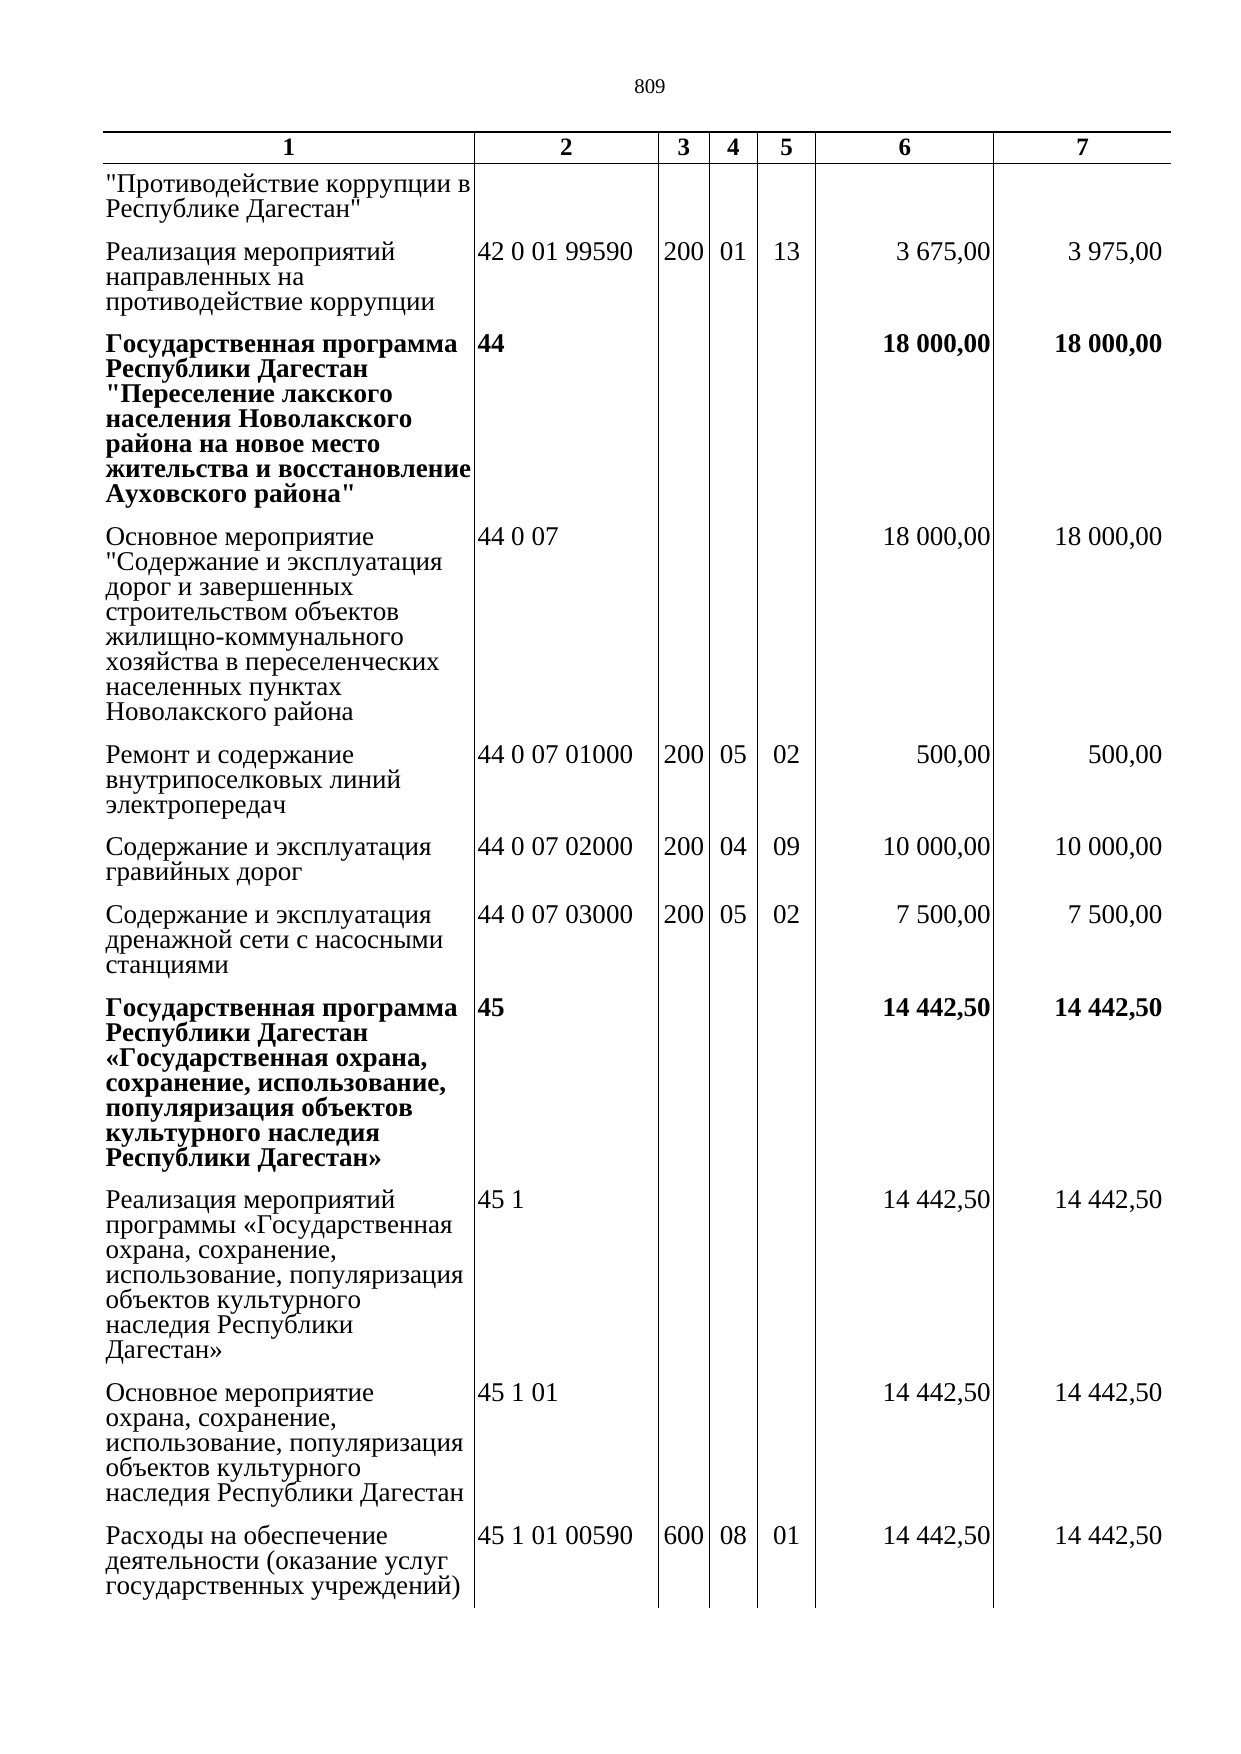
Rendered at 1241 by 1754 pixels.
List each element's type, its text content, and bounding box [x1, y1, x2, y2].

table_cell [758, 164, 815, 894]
table_header 2 [475, 133, 658, 163]
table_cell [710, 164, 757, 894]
table_header 1 [103, 133, 474, 163]
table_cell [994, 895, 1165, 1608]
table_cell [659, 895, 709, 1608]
table_header 7 [994, 133, 1171, 163]
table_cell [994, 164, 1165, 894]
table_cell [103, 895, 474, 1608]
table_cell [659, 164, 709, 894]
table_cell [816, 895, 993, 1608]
table_header 6 [816, 133, 993, 163]
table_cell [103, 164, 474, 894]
table_header 3 [659, 133, 709, 163]
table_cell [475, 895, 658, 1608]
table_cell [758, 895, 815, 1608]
table_header 5 [758, 133, 815, 163]
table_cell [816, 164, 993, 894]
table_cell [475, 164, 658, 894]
table_header 4 [710, 133, 757, 163]
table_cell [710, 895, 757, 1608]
